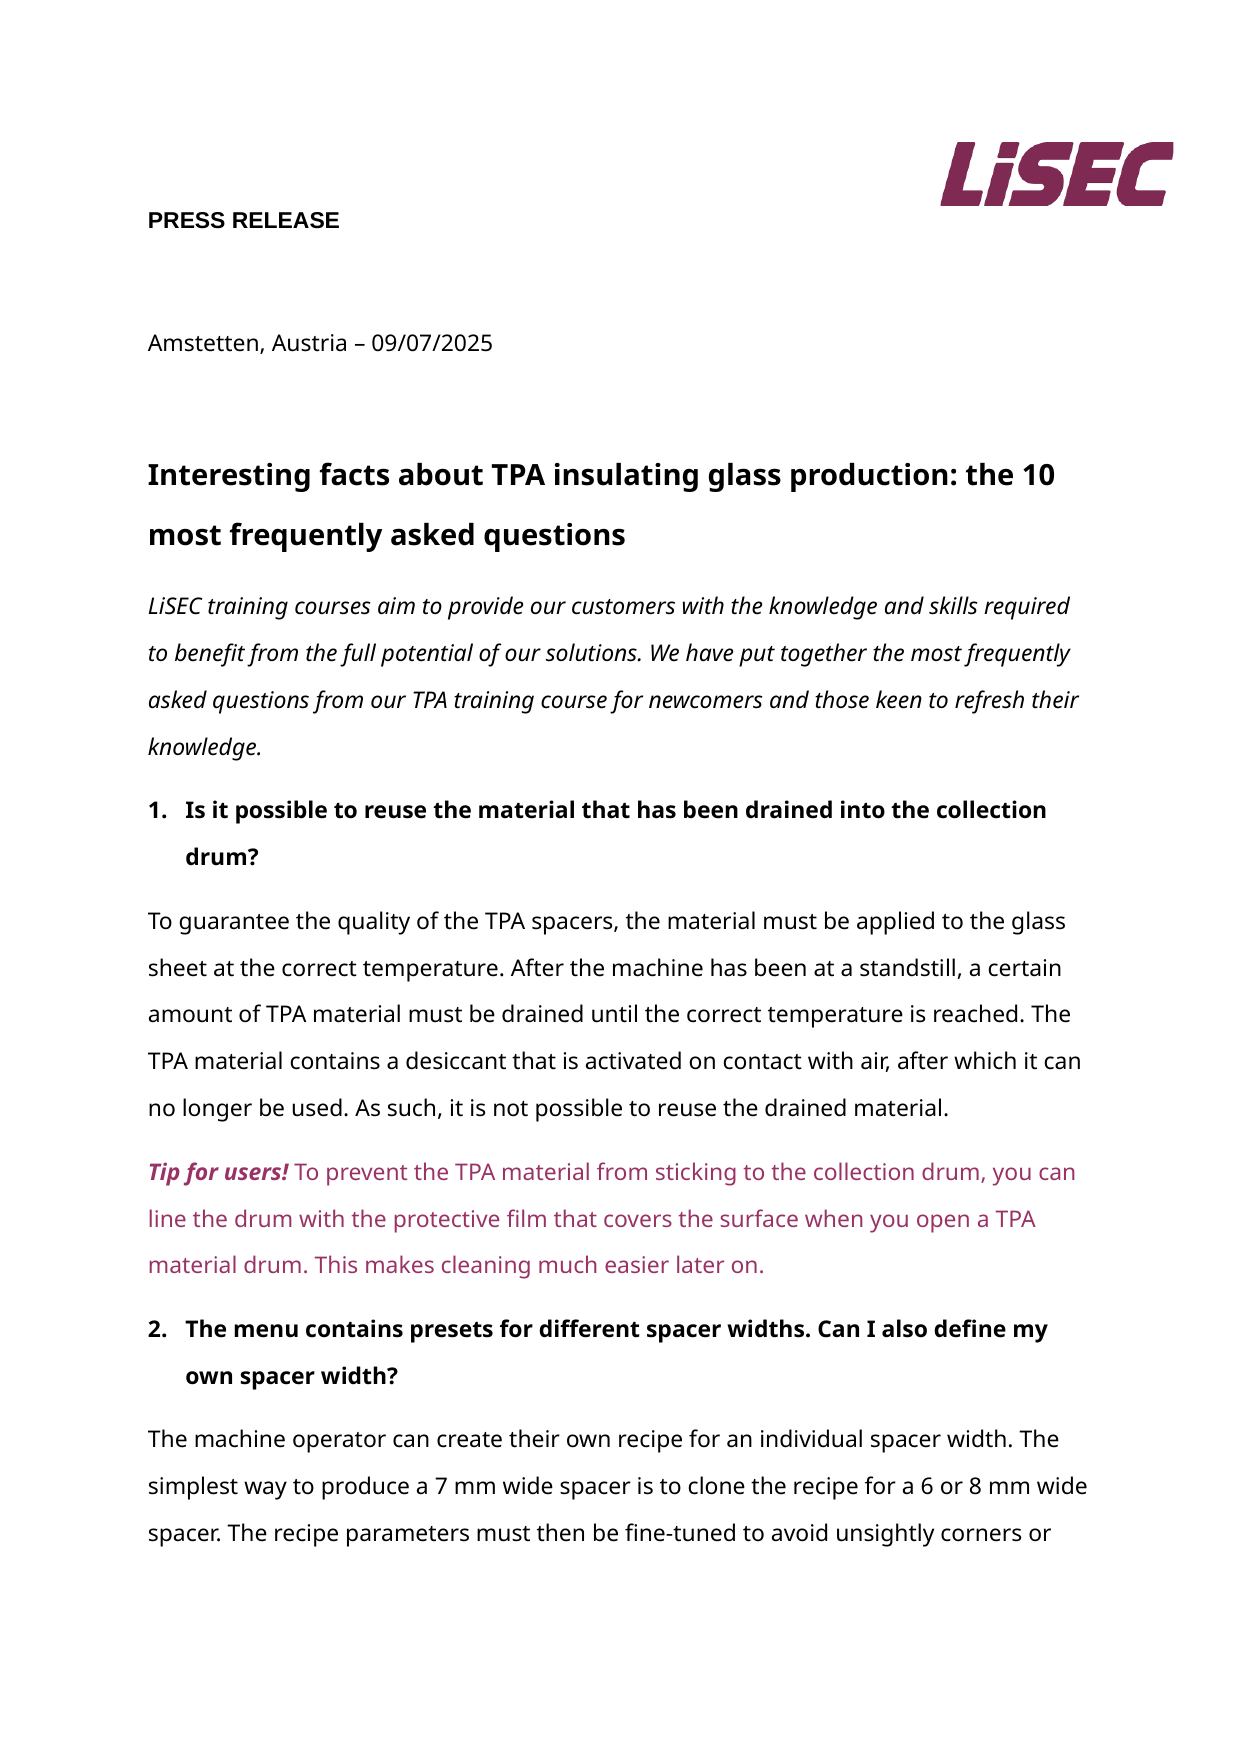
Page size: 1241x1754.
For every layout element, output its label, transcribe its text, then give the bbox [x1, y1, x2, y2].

text Interesting facts about TPA insulating glass production: the 10 most frequently asked questions [148, 454, 1093, 554]
text LiSEC training courses aim to provide our customers with the knowledge and skills required to benefit from the full potential of our solutions. We have put together the most frequently asked questions from our TPA training course for newcomers and those keen to refresh their knowledge. [148, 590, 1093, 762]
picture [939, 142, 1173, 205]
text Tip for users! To prevent the TPA material from sticking to the collection drum, you can line the drum with the protective film that covers the surface when you open a TPA material drum. This makes cleaning much easier later on. [148, 1156, 1093, 1281]
list The menu contains presets for different spacer widths. Can I also define my own spacer width? [148, 1313, 1093, 1391]
list Is it possible to reuse the material that has been drained into the collection drum? [148, 794, 1093, 872]
text Amstetten, Austria – 09/07/2025 [148, 327, 1093, 359]
text To guarantee the quality of the TPA spacers, the material must be applied to the glass sheet at the correct temperature. After the machine has been at a standstill, a certain amount of TPA material must be drained until the correct temperature is reached. The TPA material contains a desiccant that is activated on contact with air, after which it can no longer be used. As such, it is not possible to reuse the drained material. [148, 905, 1093, 1123]
